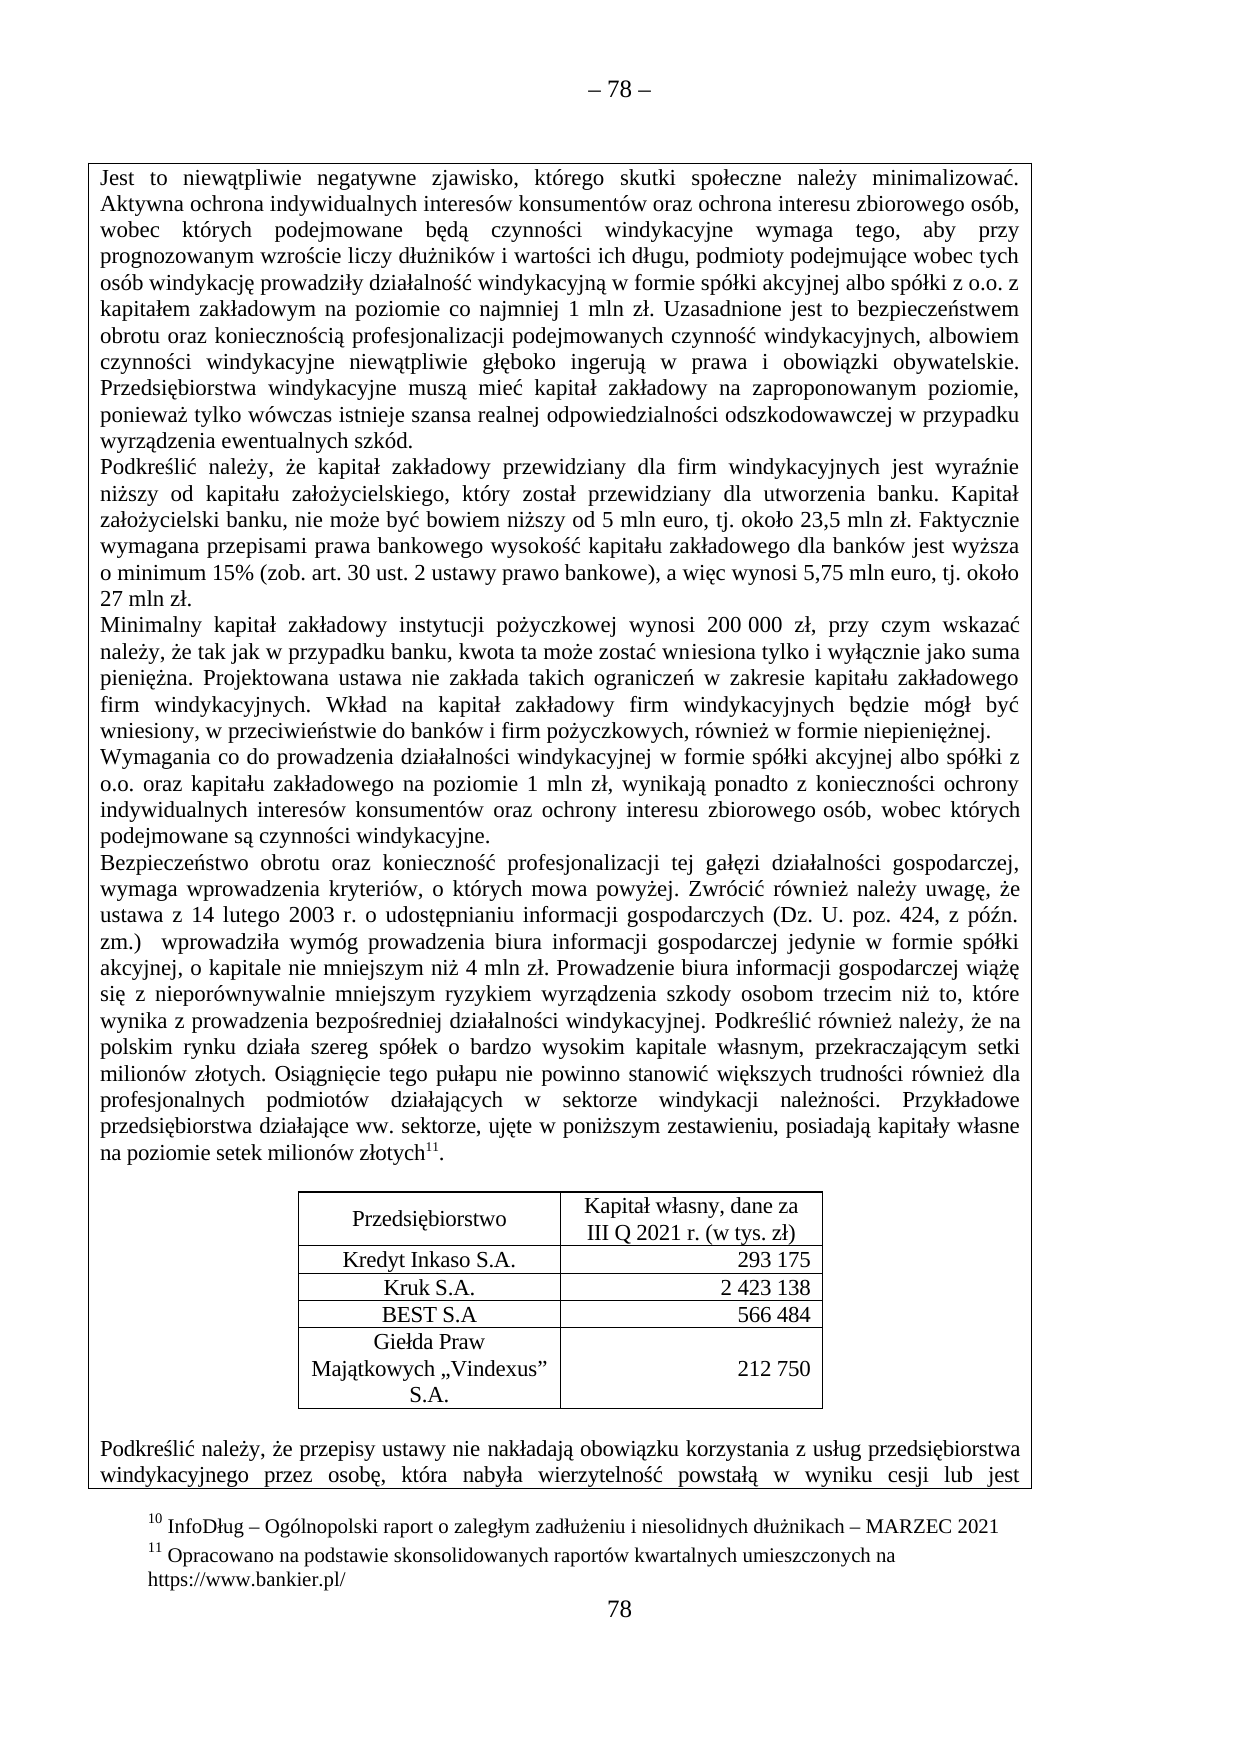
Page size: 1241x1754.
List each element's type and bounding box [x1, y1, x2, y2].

table_cell [89, 164, 1031, 1487]
